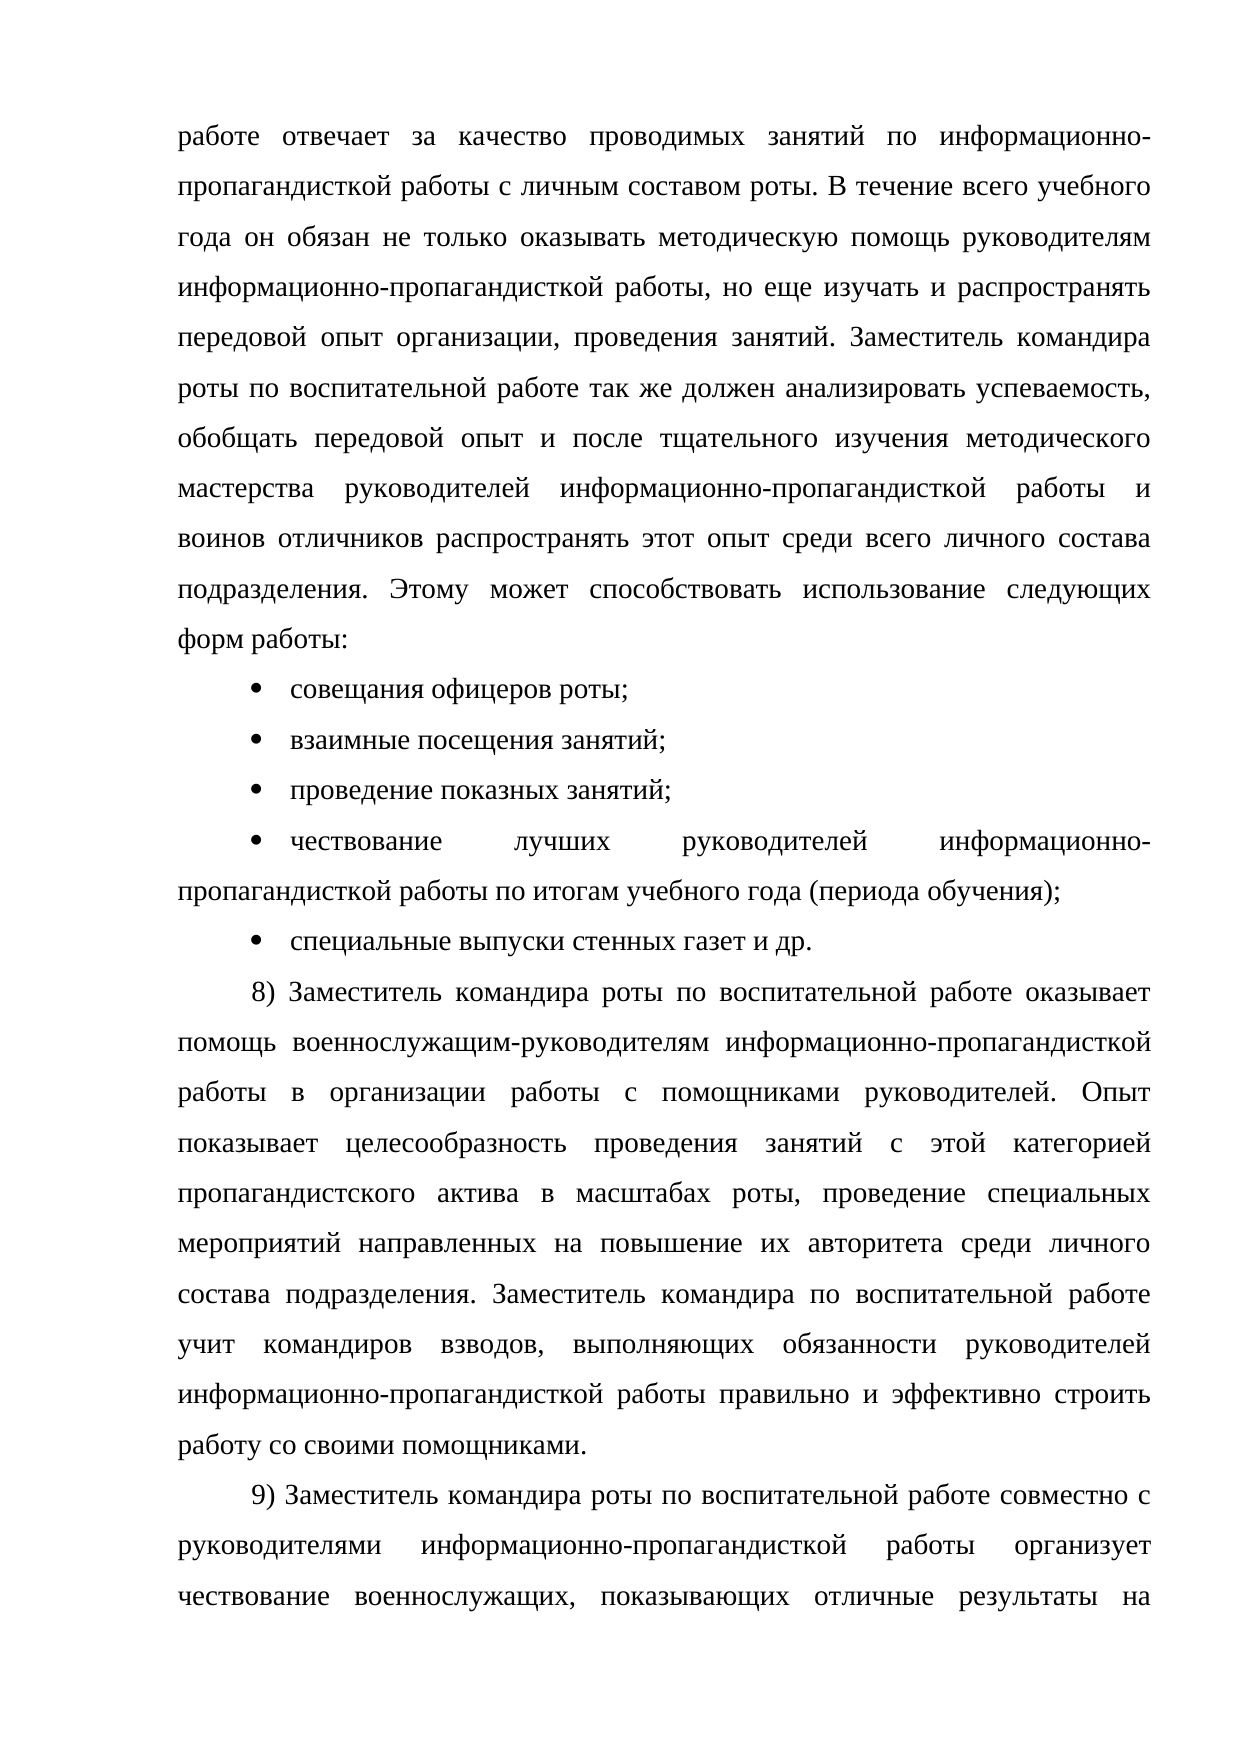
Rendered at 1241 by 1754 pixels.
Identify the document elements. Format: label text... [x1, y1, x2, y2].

text 8) Заместитель командира роты по воспитательной работе оказывает помощь военнослужащим-руководителям информационно-пропагандисткой работы в организации работы с помощниками руководителей. Опыт показывает целесообразность проведения занятий с этой категорией пропагандистского актива в масштабах роты, проведение специальных мероприятий направленных на повышение их авторитета среди личного состава подразделения. Заместитель командира по воспитательной работе учит командиров взводов, выполняющих обязанности руководителей информационно-пропагандисткой работы правильно и эффективно строить работу со своими помощниками. [177, 974, 1152, 1460]
list проведение показных занятий; [177, 772, 1152, 806]
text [177, 118, 1152, 655]
list взаимные посещения занятий; [177, 722, 1152, 756]
list чествование лучших руководителей информационно-пропагандисткой работы по итогам учебного года (периода обучения); [177, 823, 1152, 907]
list совещания офицеров роты; [177, 672, 1152, 705]
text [177, 1477, 1152, 1611]
list специальные выпуски стенных газет и др. [177, 923, 1152, 957]
